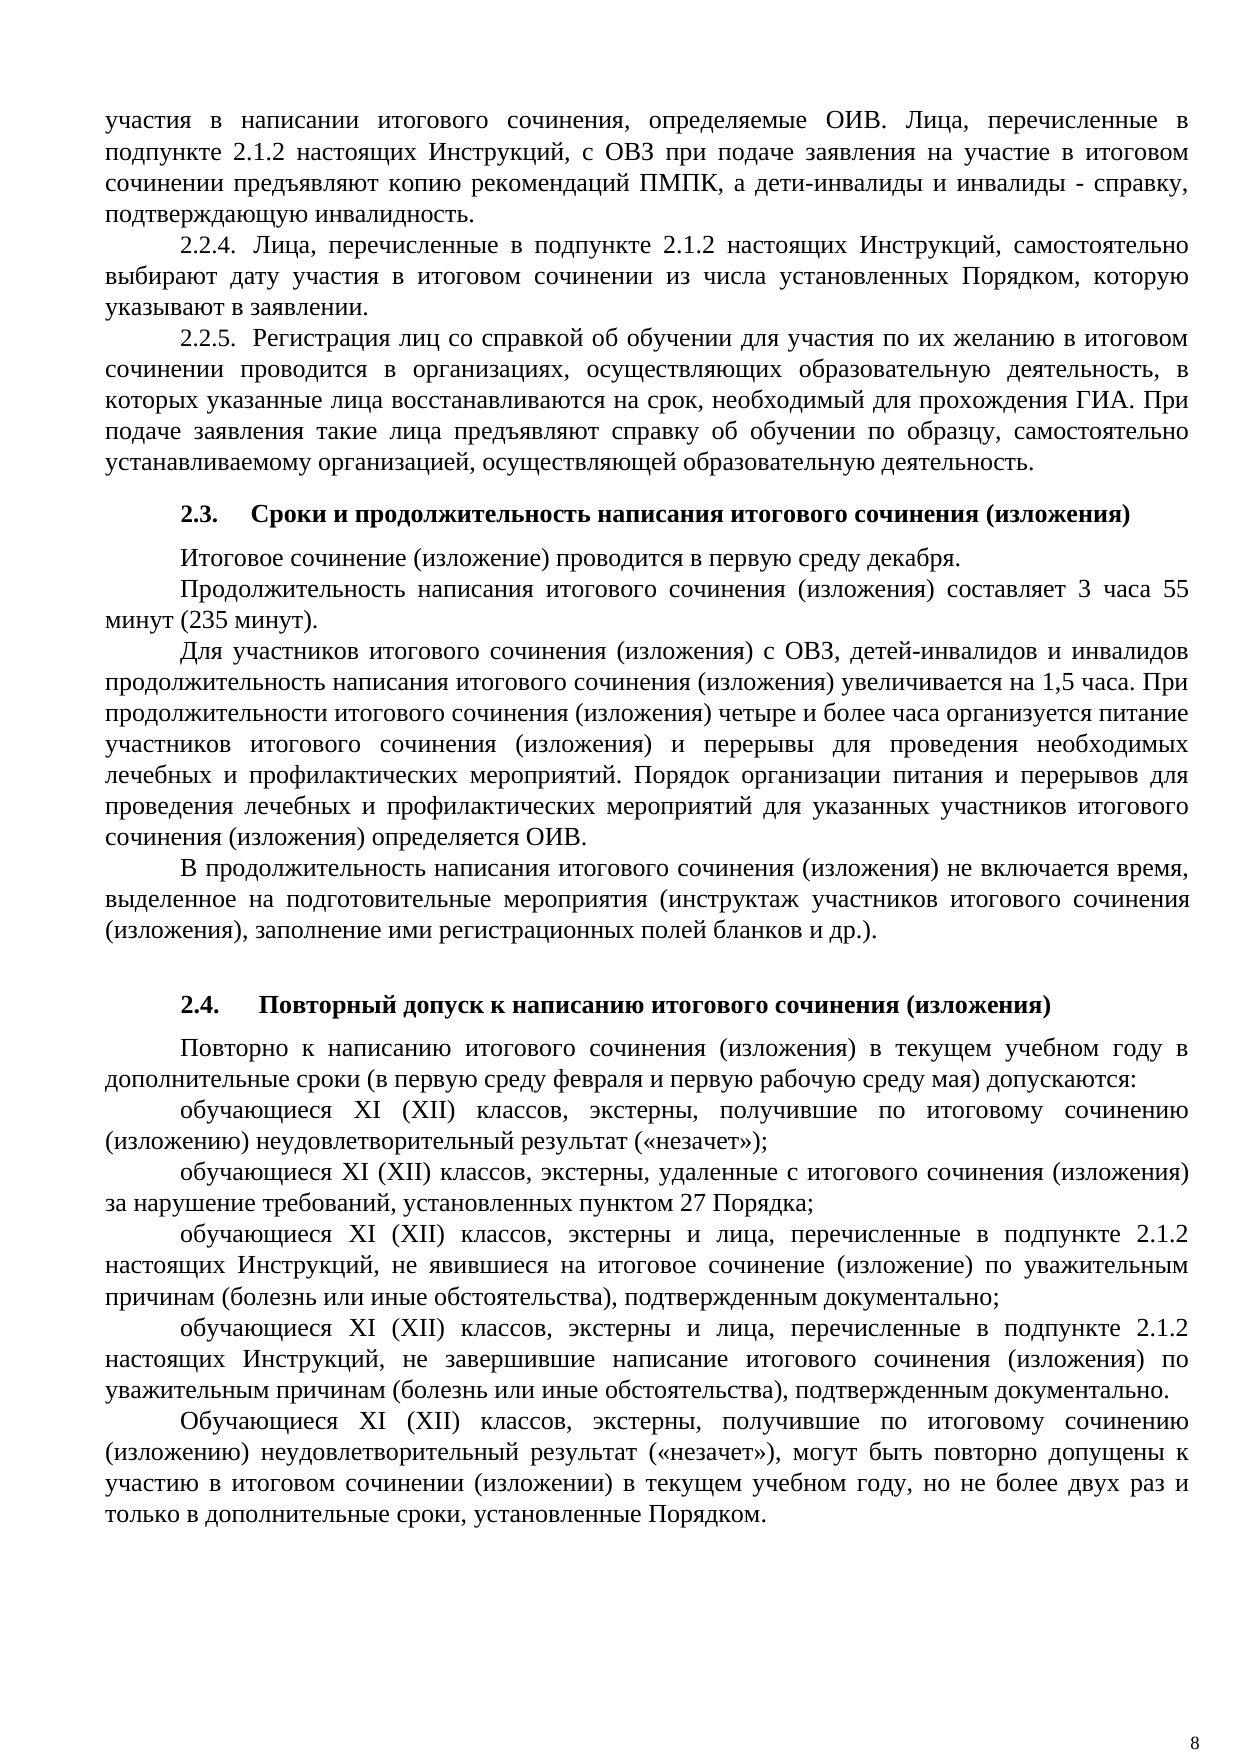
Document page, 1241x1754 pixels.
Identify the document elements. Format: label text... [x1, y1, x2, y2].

text Для участников итогового сочинения (изложения) с ОВЗ, детей-инвалидов и инвалидов продолжительность написания итогового сочинения (изложения) увеличивается на 1,5 часа. При продолжительности итогового сочинения (изложения) четыре и более часа организуется питание участников итогового сочинения (изложения) и перерывы для проведения необходимых лечебных и профилактических мероприятий. Порядок организации питания и перерывов для проведения лечебных и профилактических мероприятий для указанных участников итогового сочинения (изложения) определяется ОИВ. [105, 634, 1190, 852]
text обучающиеся XI (XII) классов, экстерны и лица, перечисленные в подпункте 2.1.2 настоящих Инструкций, не завершившие написание итогового сочинения (изложения) по уважительным причинам (болезнь или иные обстоятельства), подтвержденным документально. [105, 1311, 1190, 1404]
text обучающиеся XI (XII) классов, экстерны, удаленные с итогового сочинения (изложения) за нарушение требований, установленных пунктом 27 Порядка; [105, 1156, 1190, 1218]
text Обучающиеся XI (XII) классов, экстерны, получившие по итоговому сочинению (изложению) неудовлетворительный результат («незачет»), могут быть повторно допущены к участию в итоговом сочинении (изложении) в текущем учебном году, но не более двух раз и только в дополнительные сроки, установленные Порядком. [105, 1404, 1190, 1528]
list Сроки и продолжительность написания итогового сочинения (изложения) [105, 498, 1190, 529]
text Повторно к написанию итогового сочинения (изложения) в текущем учебном году в дополнительные сроки (в первую среду февраля и первую рабочую среду мая) допускаются: [105, 1032, 1190, 1094]
list Регистрация лиц со справкой об обучении для участия по их желанию в итоговом сочинении проводится в организациях, осуществляющих образовательную деятельность, в которых указанные лица восстанавливаются на срок, необходимый для прохождения ГИА. При подаче заявления такие лица предъявляют справку об обучении по образцу, самостоятельно устанавливаемому организацией, осуществляющей образовательную деятельность. [105, 321, 1190, 477]
text В продолжительность написания итогового сочинения (изложения) не включается время, выделенное на подготовительные мероприятия (инструктаж участников итогового сочинения (изложения), заполнение ими регистрационных полей бланков и др.). [105, 852, 1190, 945]
text 2.4. Повторный допуск к написанию итогового сочинения (изложения) [180, 988, 1190, 1019]
text обучающиеся XI (XII) классов, экстерны, получившие по итоговому сочинению (изложению) неудовлетворительный результат («незачет»); [105, 1094, 1190, 1156]
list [105, 104, 1190, 228]
text обучающиеся XI (XII) классов, экстерны и лица, перечисленные в подпункте 2.1.2 настоящих Инструкций, не явившиеся на итоговое сочинение (изложение) по уважительным причинам (болезнь или иные обстоятельства), подтвержденным документально; [105, 1218, 1190, 1311]
text Продолжительность написания итогового сочинения (изложения) составляет 3 часа 55 минут (235 минут). [105, 572, 1190, 634]
text Итоговое сочинение (изложение) проводится в первую среду декабря. [105, 541, 1192, 572]
list Лица, перечисленные в подпункте 2.1.2 настоящих Инструкций, самостоятельно выбирают дату участия в итоговом сочинении из числа установленных Порядком, которую указывают в заявлении. [105, 228, 1190, 321]
